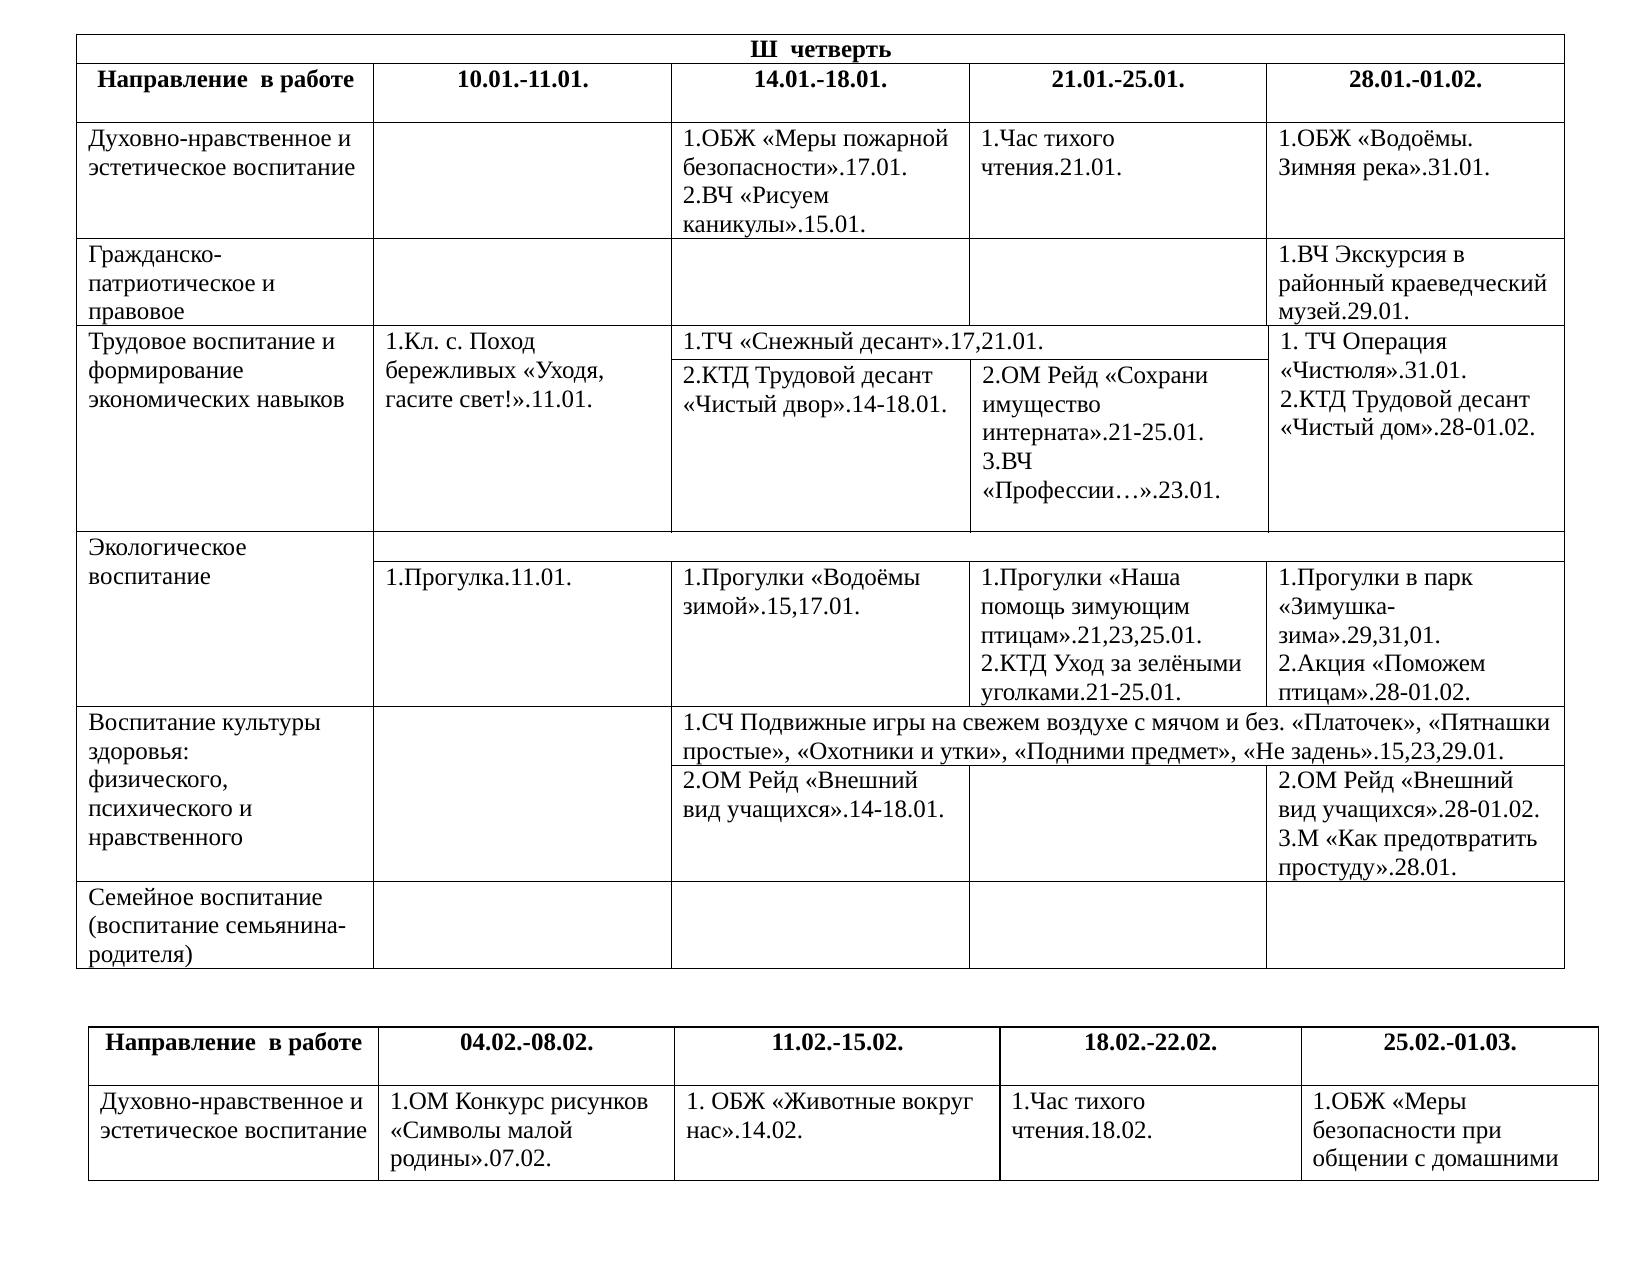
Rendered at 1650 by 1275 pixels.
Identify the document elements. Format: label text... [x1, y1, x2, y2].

table_cell Семейное воспитание (воспитание семьянина-родителя) [77, 882, 373, 968]
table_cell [675, 1086, 999, 1180]
table_cell [374, 532, 1564, 561]
table_cell [970, 239, 1266, 325]
table_cell 2.КТД Трудовой десант «Чистый двор».14-18.01. [672, 360, 970, 531]
table_cell 1.Прогулки «Водоёмы зимой».15,17.01. [672, 562, 969, 706]
table_cell 1.Прогулка.11.01. [374, 562, 671, 706]
table_cell 2.ОМ Рейд «Внешний вид учащихся».14-18.01. [672, 766, 969, 881]
table_cell 1.ОБЖ «Меры пожарной безопасности».17.01. 2.ВЧ «Рисуем каникулы».15.01. [672, 123, 969, 238]
table_cell 1.Прогулки «Наша помощь зимующим птицам».21,23,25.01. 2.КТД Уход за зелёными уголками.21-25.01. [970, 562, 1266, 706]
table_cell 1.Кл. с. Поход бережливых «Уходя, гасите свет!».11.01. [374, 326, 671, 531]
table_header 11.02.-15.02. [675, 1028, 999, 1085]
table_cell 2.ОМ Рейд «Сохрани имущество интерната».21-25.01. 3.ВЧ «Профессии…».23.01. [971, 360, 1268, 531]
table_cell 1.Прогулки в парк «Зимушка-зима».29,31,01. 2.Акция «Поможем птицам».28-01.02. [1267, 562, 1564, 706]
table_cell 28.01.-01.02. [1267, 64, 1564, 122]
table_cell Воспитание культуры здоровья: физического, психического и нравственного [77, 707, 373, 881]
table_cell [672, 239, 969, 325]
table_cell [89, 1086, 378, 1180]
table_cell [1302, 1086, 1598, 1180]
table_cell [374, 239, 671, 325]
table_cell Гражданско-патриотическое и правовое [77, 239, 373, 325]
table_header Направление в работе [89, 1028, 378, 1085]
table_cell 1.СЧ Подвижные игры на свежем воздухе с мячом и без. «Платочек», «Пятнашки простые», «Охотники и утки», «Подними предмет», «Не задень».15,23,29.01. [672, 707, 1564, 764]
table_cell Трудовое воспитание и формирование экономических навыков [77, 326, 373, 531]
table_cell Экологическое воспитание [77, 532, 373, 706]
table_cell 10.01.-11.01. [374, 64, 671, 122]
table_cell [1267, 882, 1564, 968]
table_header Ш четверть [77, 35, 1564, 63]
table_header 25.02.-01.03. [1302, 1028, 1598, 1085]
table_cell 1.ОБЖ «Водоёмы. Зимняя река».31.01. [1267, 123, 1564, 238]
table_cell 14.01.-18.01. [672, 64, 969, 122]
table_header 04.02.-08.02. [379, 1028, 674, 1085]
table_cell [374, 123, 671, 238]
table_cell 1.ТЧ «Снежный десант».17,21.01. [672, 326, 1268, 359]
table_cell [672, 882, 969, 968]
table_cell Духовно-нравственное и эстетическое воспитание [77, 123, 373, 238]
table_cell 2.ОМ Рейд «Внешний вид учащихся».28-01.02. 3.М «Как предотвратить простуду».28.01. [1267, 766, 1564, 881]
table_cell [379, 1086, 674, 1180]
table_cell [374, 882, 671, 968]
table_cell [970, 882, 1266, 968]
table_cell [970, 766, 1266, 881]
table_cell 1.ВЧ Экскурсия в районный краеведческий музей.29.01. [1267, 239, 1564, 325]
table_cell Направление в работе [77, 64, 373, 122]
table_cell 1.Час тихого чтения.21.01. [970, 123, 1266, 238]
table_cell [1001, 1086, 1301, 1180]
table_cell 1. ТЧ Операция «Чистюля».31.01. 2.КТД Трудовой десант «Чистый дом».28-01.02. [1269, 326, 1564, 531]
table_cell 21.01.-25.01. [970, 64, 1266, 122]
table_cell [374, 707, 671, 881]
table_header 18.02.-22.02. [1001, 1028, 1301, 1085]
